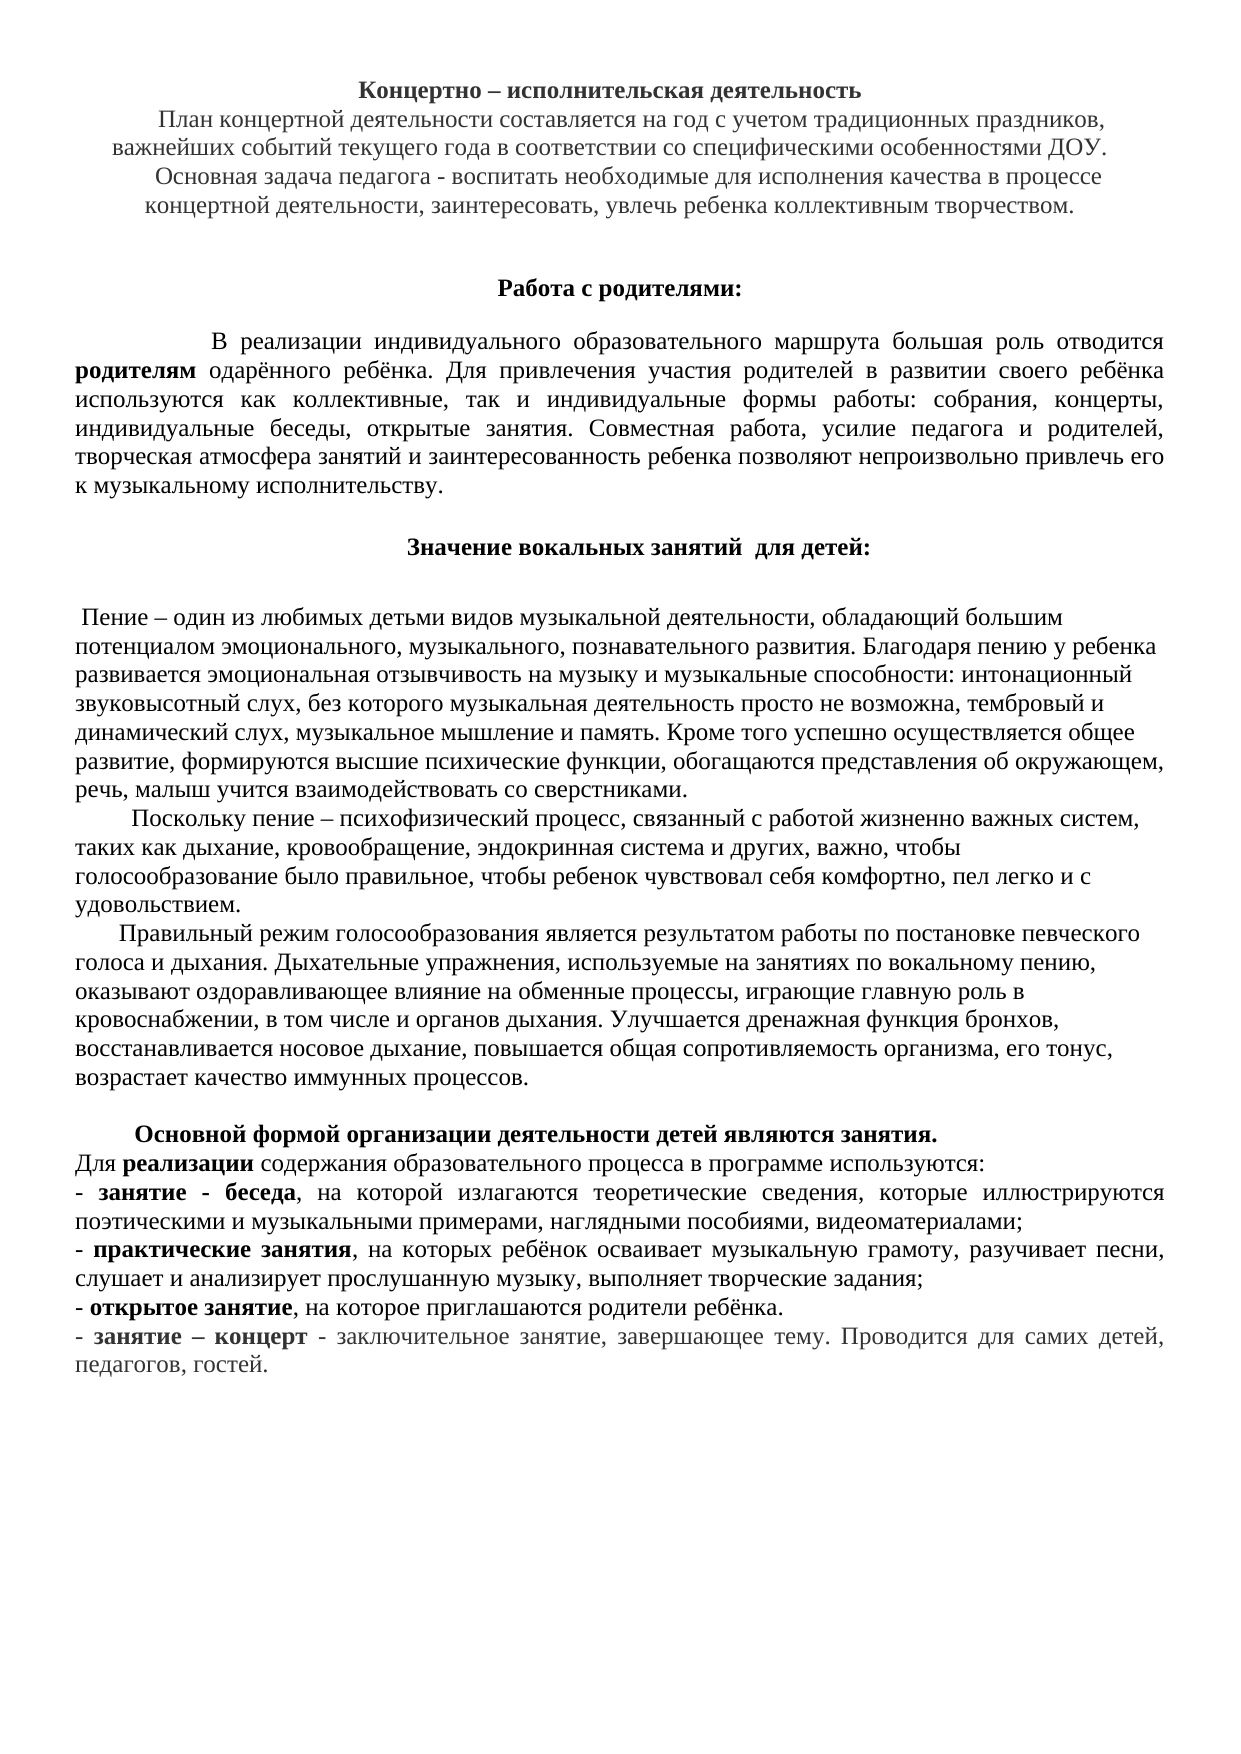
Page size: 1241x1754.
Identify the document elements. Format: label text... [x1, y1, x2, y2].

text Правильный режим голосообразования является результатом работы по постановке певческого голоса и дыхания. Дыхательные упражнения, используемые на занятиях по вокальному пению, оказывают оздоравливающее влияние на обменные процессы, играющие главную роль в кровоснабжении, в том числе и органов дыхания. Улучшается дренажная функция бронхов, восстанавливается носовое дыхание, повышается общая сопротивляемость организма, его тонус, возрастает качество иммунных процессов. [75, 918, 1165, 1091]
text Основной формой организации деятельности детей являются занятия. [75, 1119, 1163, 1148]
text В реализации индивидуального образовательного маршрута большая роль отводится родителям одарённого ребёнка. Для привлечения участия родителей в развитии своего ребёнка используются как коллективные, так и индивидуальные формы работы: собрания, концерты, индивидуальные беседы, открытые занятия. Совместная работа, усилие педагога и родителей, творческая атмосфера занятий и заинтересованность ребенка позволяют непроизвольно привлечь его к музыкальному исполнительству. [75, 326, 1165, 499]
subtitle Концертно – исполнительская деятельность План концертной деятельности составляется на год с учетом традиционных праздников, важнейших событий текущего года в соответствии со специфическими особенностями ДОУ. Основная задача педагога - воспитать необходимые для исполнения качества в процессе концертной деятельности, заинтересовать, увлечь ребенка коллективным творчеством. [75, 75, 1144, 219]
text - занятие – концерт - заключительное занятие, завершающее тему. Проводится для самих детей, педагогов, гостей. [75, 1321, 1165, 1378]
text Для реализации содержания образовательного процесса в программе используются: [75, 1148, 1165, 1177]
text - открытое занятие, на которое приглашаются родители ребёнка. [75, 1292, 1165, 1321]
text Работа с родителями: [75, 273, 1165, 301]
text Поскольку пение – психофизический процесс, связанный с работой жизненно важных систем, таких как дыхание, кровообращение, эндокринная система и других, важно, чтобы голосообразование было правильное, чтобы ребенок чувствовал себя комфортно, пел легко и с удовольствием. [75, 803, 1165, 918]
text Пение – один из любимых детьми видов музыкальной деятельности, обладающий большим потенциалом эмоционального, музыкального, познавательного развития. Благодаря пению у ребенка развивается эмоциональная отзывчивость на музыку и музыкальные способности: интонационный звуковысотный слух, без которого музыкальная деятельность просто не возможна, тембровый и динамический слух, музыкальное мышление и память. Кроме того успешно осуществляется общее развитие, формируются высшие психические функции, обогащаются представления об окружающем, речь, малыш учится взаимодействовать со сверстниками. [75, 602, 1165, 803]
text - практические занятия, на которых ребёнок осваивает музыкальную грамоту, разучивает песни, слушает и анализирует прослушанную музыку, выполняет творческие задания; [75, 1234, 1165, 1292]
text Значение вокальных занятий для детей: [112, 532, 1165, 561]
text - занятие - беседа, на которой излагаются теоретические сведения, которые иллюстрируются поэтическими и музыкальными примерами, наглядными пособиями, видеоматериалами; [75, 1177, 1165, 1234]
